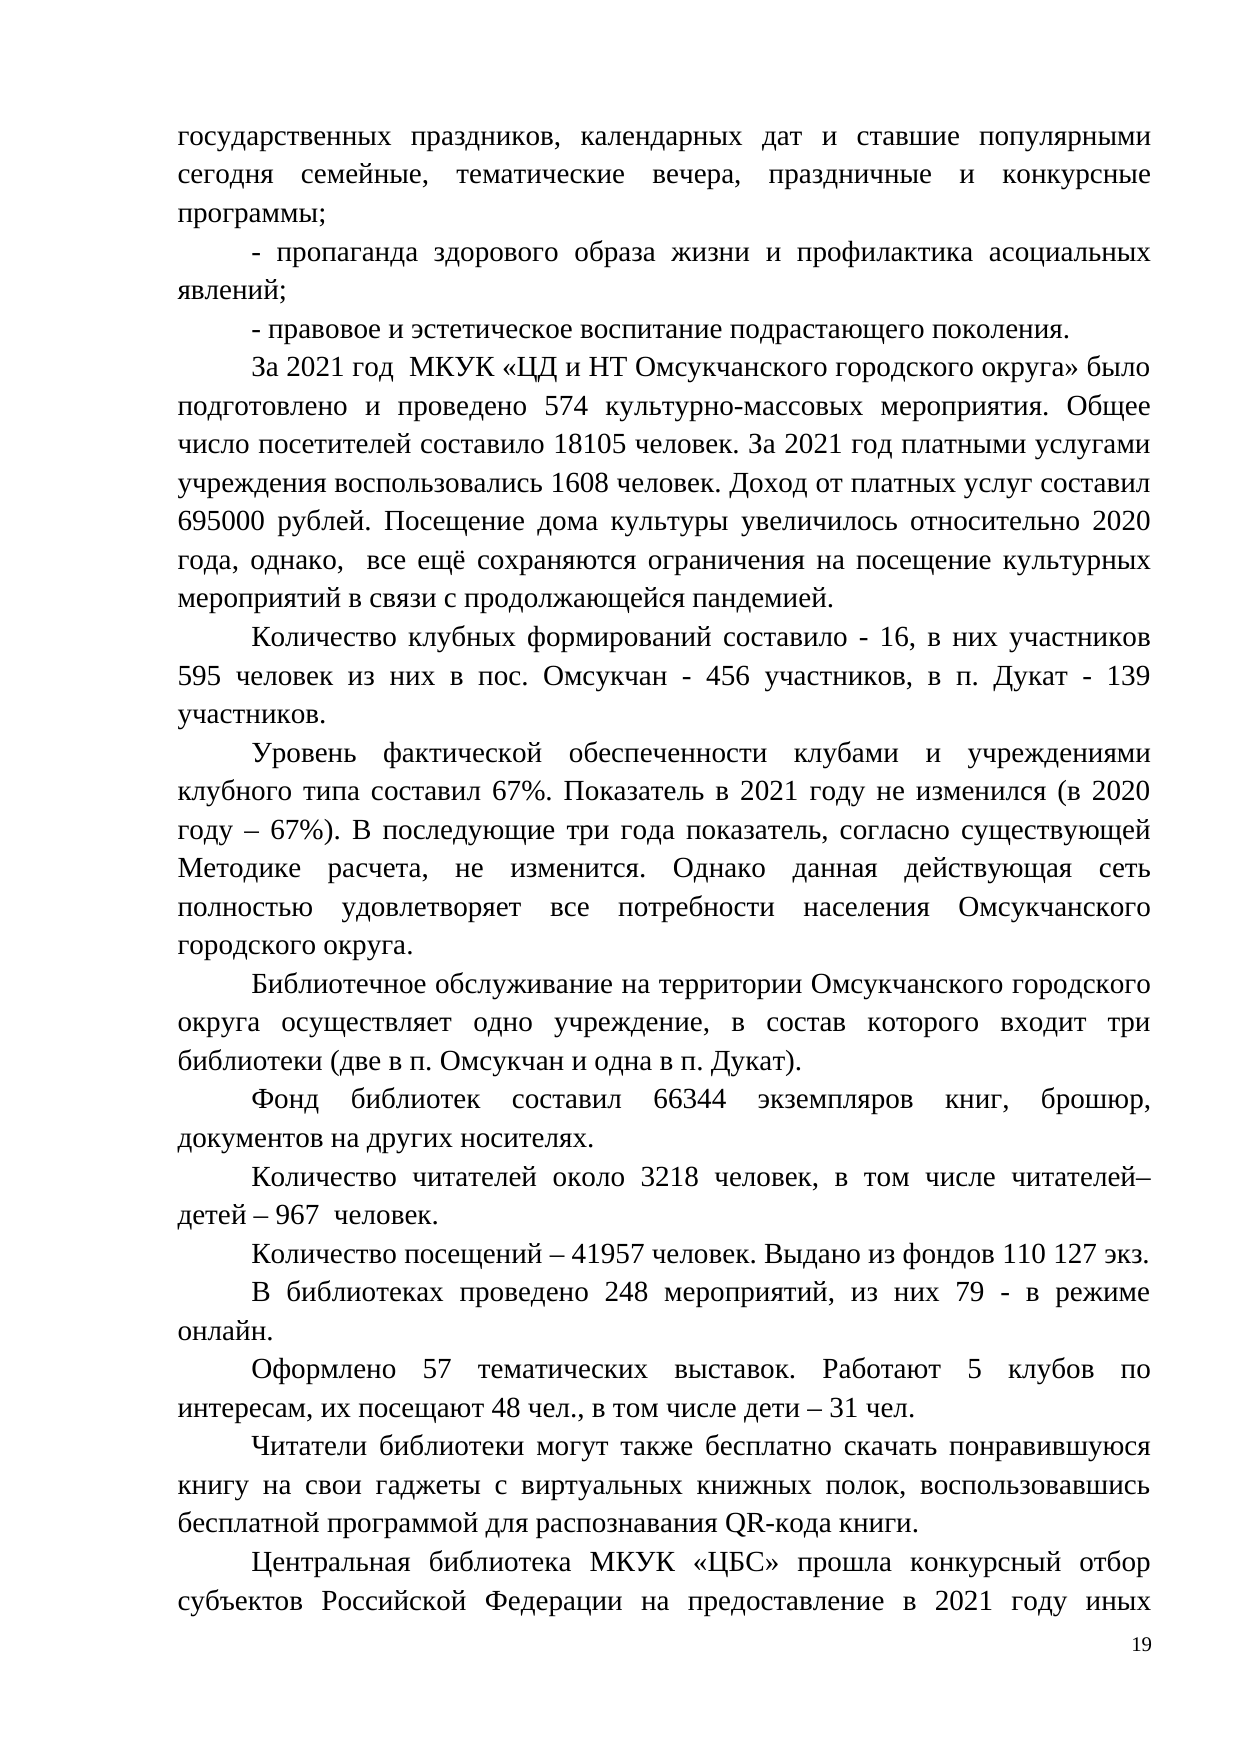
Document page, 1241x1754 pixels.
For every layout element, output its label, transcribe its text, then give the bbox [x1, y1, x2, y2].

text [177, 118, 1152, 229]
text - пропаганда здорового образа жизни и профилактика асоциальных явлений; [177, 234, 1152, 306]
text Читатели библиотеки могут также бесплатно скачать понравившуюся книгу на свои гаджеты с виртуальных книжных полок, воспользовавшись бесплатной программой для распознавания QR-кода книги. [177, 1428, 1152, 1539]
text В библиотеках проведено 248 мероприятий, из них 79 - в режиме онлайн. [177, 1274, 1152, 1346]
text За 2021 год МКУК «ЦД и НТ Омсукчанского городского округа» было подготовлено и проведено 574 культурно-массовых мероприятия. Общее число посетителей составило 18105 человек. За 2021 год платными услугами учреждения воспользовались 1608 человек. Доход от платных услуг составил 695000 рублей. Посещение дома культуры увеличилось относительно 2020 года, однако, все ещё сохраняются ограничения на посещение культурных мероприятий в связи с продолжающейся пандемией. [177, 349, 1152, 614]
text Фонд библиотек составил 66344 экземпляров книг, брошюр, документов на других носителях. [177, 1082, 1152, 1154]
text Количество клубных формирований составило - 16, в них участников 595 человек из них в пос. Омсукчан - 456 участников, в п. Дукат - 139 участников. [177, 619, 1152, 730]
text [177, 1544, 1152, 1616]
text Библиотечное обслуживание на территории Омсукчанского городского округа осуществляет одно учреждение, в состав которого входит три библиотеки (две в п. Омсукчан и одна в п. Дукат). [177, 966, 1152, 1077]
text - правовое и эстетическое воспитание подрастающего поколения. [177, 311, 1152, 344]
text Количество читателей около 3218 человек, в том числе читателей–детей – 967 человек. [177, 1159, 1152, 1231]
text Количество посещений – 41957 человек. Выдано из фондов 110 127 экз. [177, 1236, 1152, 1269]
text Уровень фактической обеспеченности клубами и учреждениями клубного типа составил 67%. Показатель в 2021 году не изменился (в 2020 году – 67%). В последующие три года показатель, согласно существующей Методике расчета, не изменится. Однако данная действующая сеть полностью удовлетворяет все потребности населения Омсукчанского городского округа. [177, 735, 1152, 961]
text Оформлено 57 тематических выставок. Работают 5 клубов по интересам, их посещают 48 чел., в том числе дети – 31 чел. [177, 1351, 1152, 1423]
